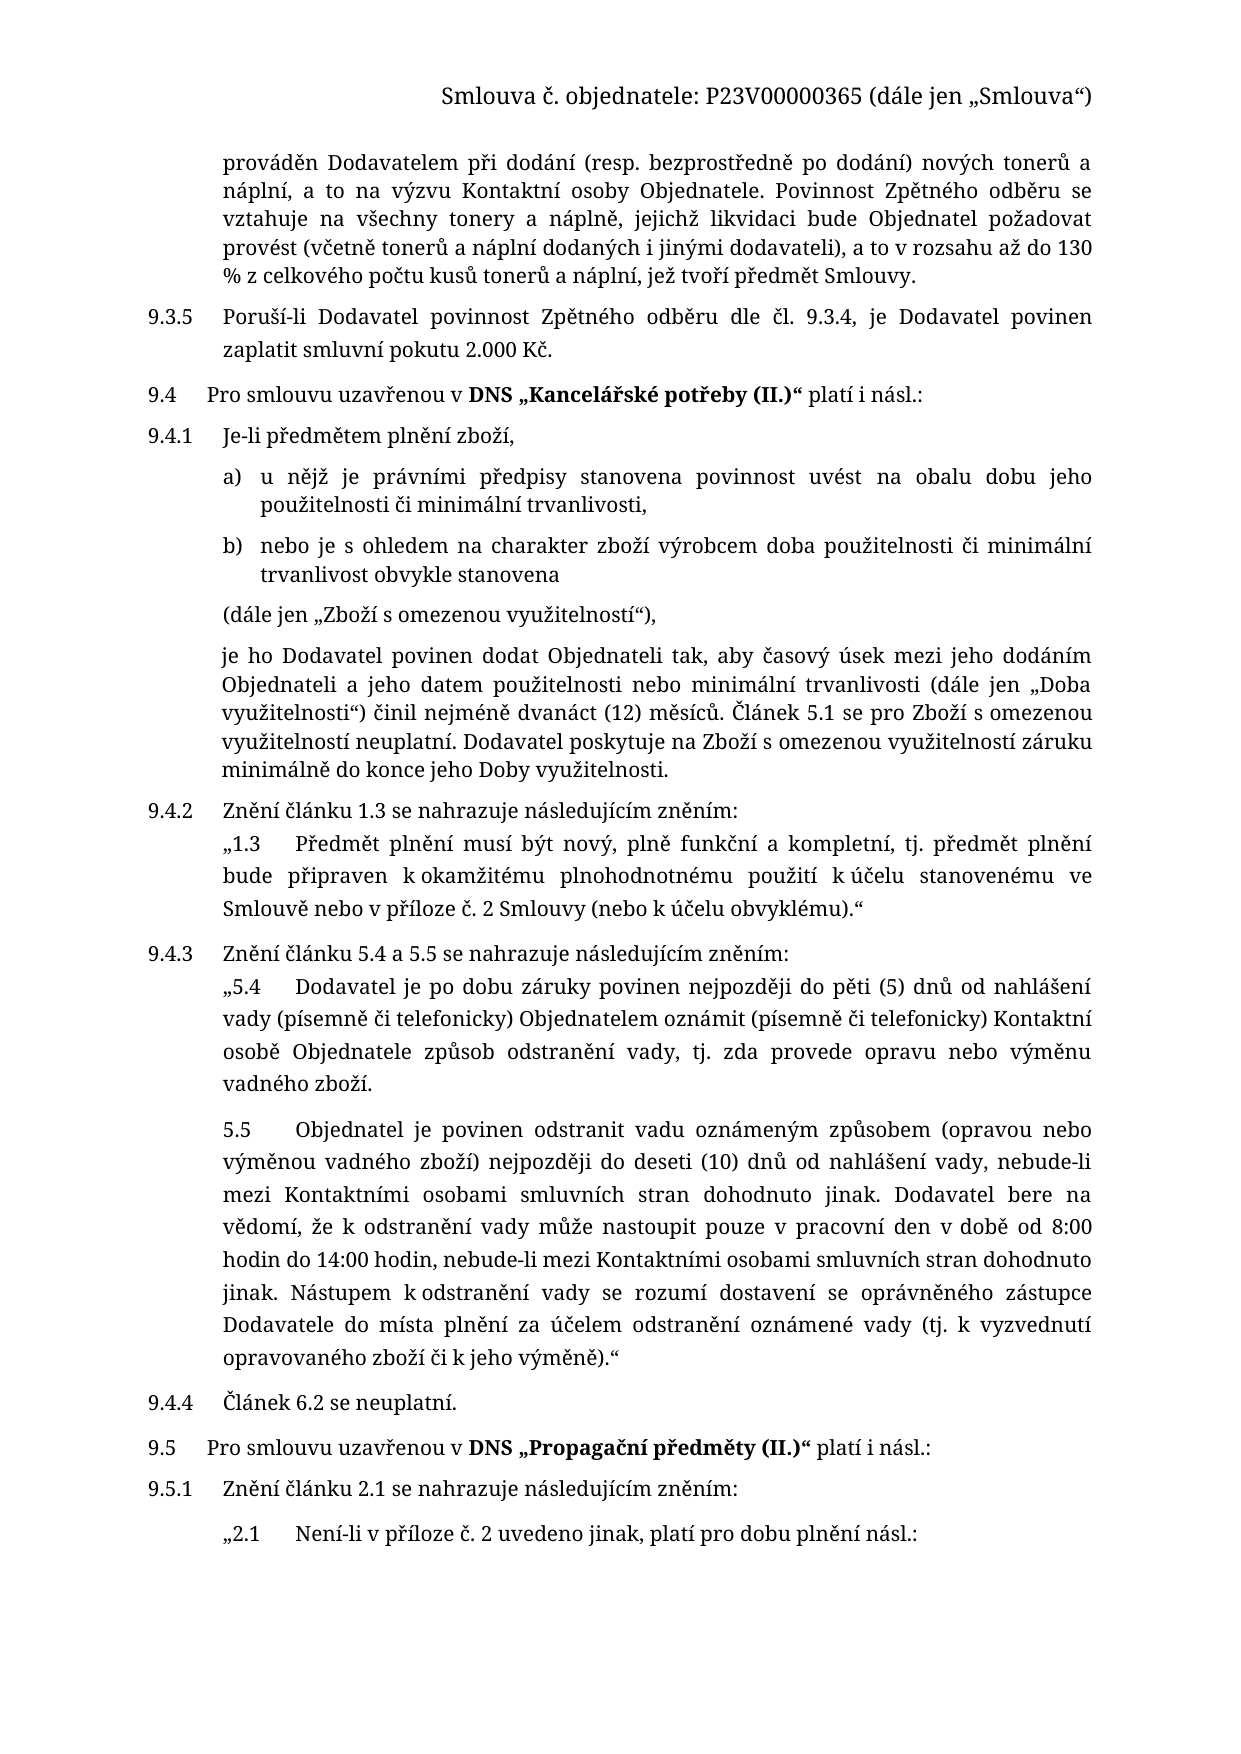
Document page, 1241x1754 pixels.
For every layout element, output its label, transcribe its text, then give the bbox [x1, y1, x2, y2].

text je ho Dodavatel povinen dodat Objednateli tak, aby časový úsek mezi jeho dodáním Objednateli a jeho datem použitelnosti nebo minimální trvanlivosti (dále jen „Doba využitelnosti“) činil nejméně dvanáct (12) měsíců. Článek 5.1 se pro Zboží s omezenou využitelností neuplatní. Dodavatel poskytuje na Zboží s omezenou využitelností záruku minimálně do konce jeho Doby využitelnosti. [221, 642, 1093, 784]
list Pro smlouvu uzavřenou v DNS „Propagační předměty (II.)“ platí i násl.: [148, 1433, 1093, 1462]
list Znění článku 5.4 a 5.5 se nahrazuje následujícím zněním: [148, 939, 1093, 968]
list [148, 148, 1093, 290]
list u nějž je právními předpisy stanovena povinnost uvést na obalu dobu jeho použitelnosti či minimální trvanlivosti, [223, 462, 1093, 519]
list Pro smlouvu uzavřenou v DNS „Kancelářské potřeby (II.)“ platí i násl.: [148, 380, 1093, 408]
list 5.5 Objednatel je povinen odstranit vadu oznámeným způsobem (opravou nebo výměnou vadného zboží) nejpozději do deseti (10) dnů od nahlášení vady, nebude-li mezi Kontaktními osobami smluvních stran dohodnuto jinak. Dodavatel bere na vědomí, že k odstranění vady může nastoupit pouze v pracovní den v době od 8:00 hodin do 14:00 hodin, nebude-li mezi Kontaktními osobami smluvních stran dohodnuto jinak. Nástupem k odstranění vady se rozumí dostavení se oprávněného zástupce Dodavatele do místa plnění za účelem odstranění oznámené vady (tj. k vyzvednutí opravovaného zboží či k jeho výměně).“ [223, 1115, 1093, 1371]
list „2.1 Není-li v příloze č. 2 uvedeno jinak, platí pro dobu plnění násl.: [223, 1519, 1093, 1548]
list „5.4 Dodavatel je po dobu záruky povinen nejpozději do pěti (5) dnů od nahlášení vady (písemně či telefonicky) Objednatelem oznámit (písemně či telefonicky) Kontaktní osobě Objednatele způsob odstranění vady, tj. zda provede opravu nebo výměnu vadného zboží. [223, 972, 1093, 1098]
list Článek 6.2 se neuplatní. [148, 1388, 1093, 1416]
list Znění článku 2.1 se nahrazuje následujícím zněním: [148, 1474, 1093, 1502]
list „1.3 Předmět plnění musí být nový, plně funkční a kompletní, tj. předmět plnění bude připraven k okamžitému plnohodnotnému použití k účelu stanovenému ve Smlouvě nebo v příloze č. 2 Smlouvy (nebo k účelu obvyklému).“ [223, 829, 1093, 922]
text (dále jen „Zboží s omezenou využitelností“), [223, 601, 1093, 629]
list nebo je s ohledem na charakter zboží výrobcem doba použitelnosti či minimální trvanlivost obvykle stanovena [223, 531, 1093, 588]
list Je-li předmětem plnění zboží, [148, 421, 1093, 449]
list Poruší-li Dodavatel povinnost Zpětného odběru dle čl. 9.3.4, je Dodavatel povinen zaplatit smluvní pokutu 2.000 Kč. [148, 302, 1093, 363]
list Znění článku 1.3 se nahrazuje následujícím zněním: [148, 796, 1093, 825]
